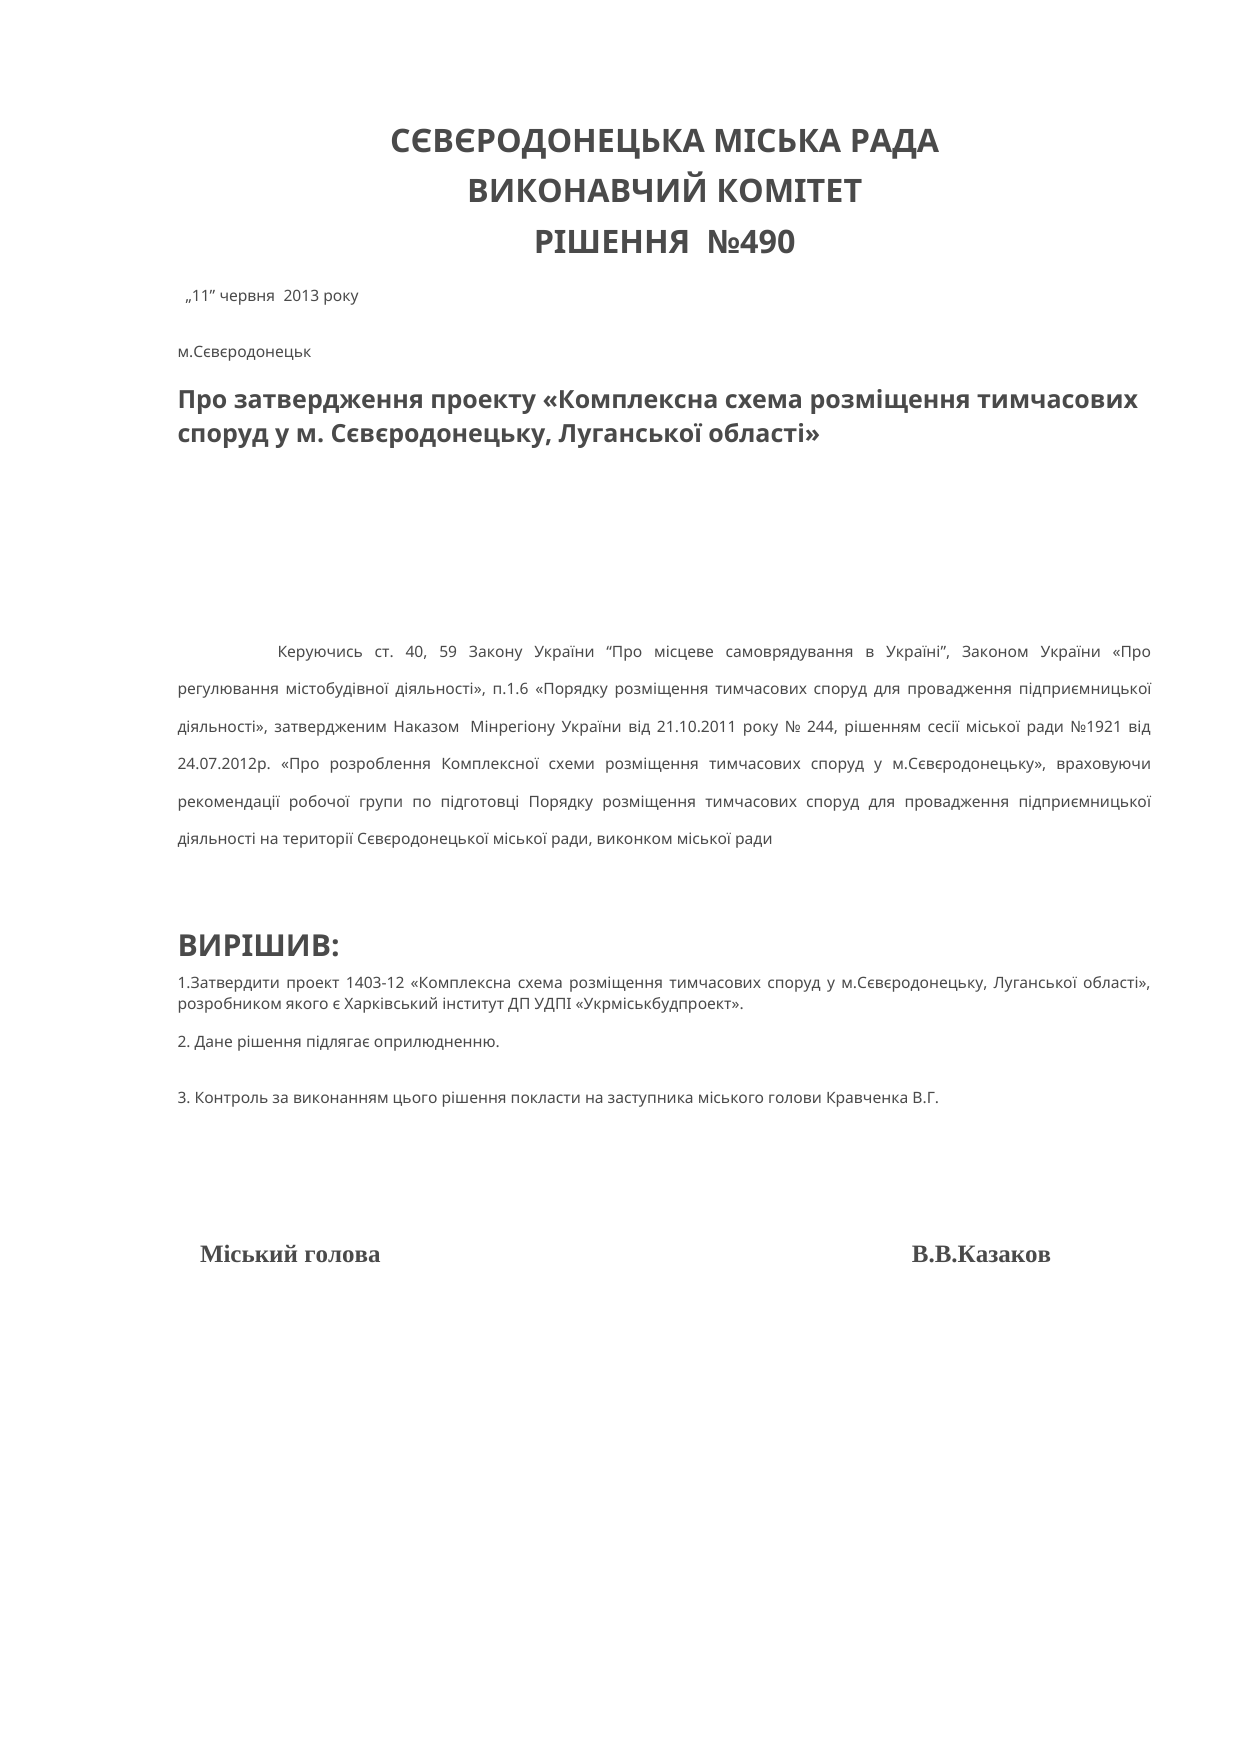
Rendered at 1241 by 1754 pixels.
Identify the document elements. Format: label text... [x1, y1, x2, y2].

text ВИРІШИВ: [177, 924, 1152, 966]
table_header Міський голова В.В.Казаков [189, 1239, 1126, 1287]
text Керуючись ст. 40, 59 Закону України “Про місцеве самоврядування в Україні”, Законом України «Про регулювання містобудівної діяльності», п.1.6 «Порядку розміщення тимчасових споруд для провадження підприємницької діяльності», затвердженим Наказом Мінрегіону України від 21.10.2011 року № 244, рішенням сесії міської ради №1921 від 24.07.2012р. «Про розроблення Комплексної схеми розміщення тимчасових споруд у м.Сєвєродонецьку», враховуючи рекомендації робочої групи по підготовці Порядку розміщення тимчасових споруд для провадження підприємницької діяльності на території Сєвєродонецької міської ради, виконком міської ради [177, 624, 1152, 849]
text „11” червня 2013 року [177, 269, 1152, 306]
text 2. Дане рішення підлягає оприлюдненню. [177, 1014, 1152, 1052]
text ВИКОНАВЧИЙ КОМІТЕТ [177, 168, 1152, 212]
text Про затвердження проекту «Комплексна схема розміщення тимчасових споруд у м. Сєвєродонецьку, Луганської області» [177, 381, 1152, 449]
text РІШЕННЯ №490 [177, 218, 1152, 262]
text м.Сєвєродонецьк [177, 325, 1152, 362]
text 1.Затвердити проект 1403-12 «Комплексна схема розміщення тимчасових споруд у м.Сєвєродонецьку, Луганської області», розробником якого є Харківський інститут ДП УДПІ «Укрміськбудпроект». [177, 972, 1152, 1014]
text СЄВЄРОДОНЕЦЬКА МІСЬКА РАДА [177, 118, 1152, 162]
text 3. Контроль за виконанням цього рішення покласти на заступника міського голови Кравченка В.Г. [177, 1071, 1152, 1108]
